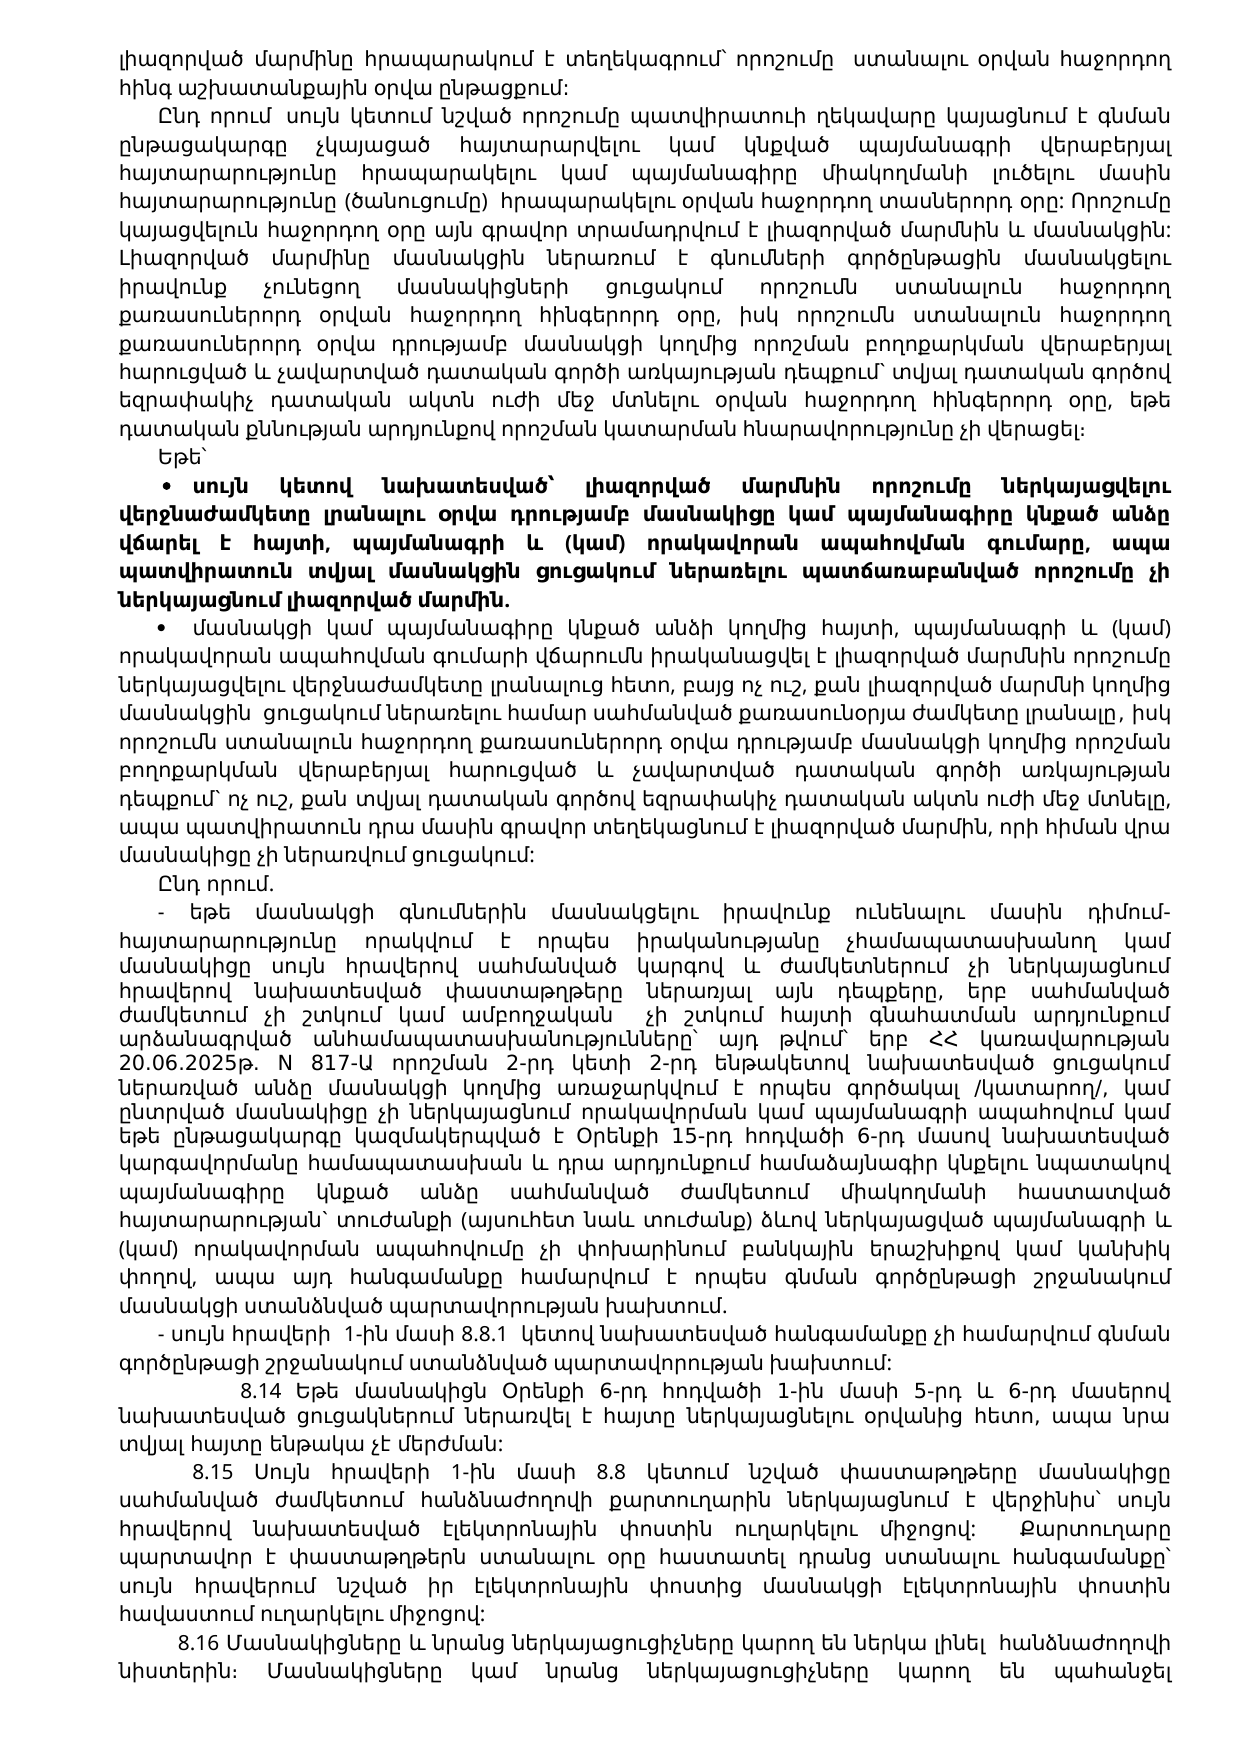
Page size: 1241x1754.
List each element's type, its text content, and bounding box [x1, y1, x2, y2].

text 8.15 Սույն հրավերի 1-ին մասի 8.8 կետում նշված փաստաթղթերը մասնակիցը սահմանված ժամկետում հանձնաժողովի քարտուղարին ներկայացնում է վերջինիս՝ սույն հրավերով նախատեսված էլեկտրոնային փոստին ուղարկելու միջոցով: Քարտուղարը պարտավոր է փաստաթղթերն ստանալու օրը հաստատել դրանց ստանալու հանգամանքը՝ սույն հրավերում նշված իր էլեկտրոնային փոստից մասնակցի էլեկտրոնային փոստին հավաստում ուղարկելու միջոցով: [118, 1457, 1171, 1628]
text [118, 44, 1171, 101]
text Ընդ որում. [118, 869, 1171, 897]
list սույն կետով նախատեսված՝ լիազորված մարմնին որոշումը ներկայացվելու վերջնաժամկետը լրանալու օրվա դրությամբ մասնակիցը կամ պայմանագիրը կնքած անձը վճարել է հայտի, պայմանագրի և (կամ) որակավորան ապահովման գումարը, ապա պատվիրատուն տվյալ մասնակցին ցուցակում ներառելու պատճառաբանված որոշումը չի ներկայացնում լիազորված մարմին. [118, 471, 1171, 613]
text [118, 1628, 1171, 1685]
text - սույն հրավերի 1-ին մասի 8.8.1 կետով նախատեսված հանգամանքը չի համարվում գնման գործընթացի շրջանակում ստանձնված պարտավորության խախտում: [118, 1319, 1171, 1376]
text Ընդ որում սույն կետում նշված որոշումը պատվիրատուի ղեկավարը կայացնում է գնման ընթացակարգը չկայացած հայտարարվելու կամ կնքված պայմանագրի վերաբերյալ հայտարարությունը հրապարակելու կամ պայմանագիրը միակողմանի լուծելու մասին հայտարարությունը (ծանուցումը) հրապարակելու օրվան հաջորդող տասներորդ օրը: Որոշումը կայացվելուն հաջորդող օրը այն գրավոր տրամադրվում է լիազորված մարմնին և մասնակցին: Լիազորված մարմինը մասնակցին ներառում է գնումների գործընթացին մասնակցելու իրավունք չունեցող մասնակիցների ցուցակում որոշումն ստանալուն հաջորդող քառասուներորդ օրվան հաջորդող հինգերորդ օրը, իսկ որոշումն ստանալուն հաջորդող քառասուներորդ օրվա դրությամբ մասնակցի կողմից որոշման բողոքարկման վերաբերյալ հարուցված և չավարտված դատական գործի առկայության դեպքում` տվյալ դատական գործով եզրափակիչ դատական ակտն ուժի մեջ մտնելու օրվան հաջորդող հինգերորդ օրը, եթե դատական քննության արդյունքով որոշման կատարման հնարավորությունը չի վերացել։ [118, 101, 1171, 442]
text - եթե մասնակցի գնումներին մասնակցելու իրավունք ունենալու մասին դիմում-հայտարարությունը որակվում է որպես իրականությանը չհամապատասխանող կամ մասնակիցը սույն հրավերով սահմանված կարգով և ժամկետներում չի ներկայացնում հրավերով նախատեսված փաստաթղթերը ներառյալ այն դեպքերը, երբ սահմանված ժամկետում չի շտկում կամ ամբողջական չի շտկում հայտի գնահատման արդյունքում արձանագրված անհամապատասխանությունները՝ այդ թվում՝ երբ ՀՀ կառավարության 20.06.2025թ. N 817-Ա որոշման 2-րդ կետի 2-րդ ենթակետով նախատեսված ցուցակում ներառված անձը մասնակցի կողմից առաջարկվում է որպես գործակալ /կատարող/, կամ ընտրված մասնակիցը չի ներկայացնում որակավորման կամ պայմանագրի ապահովում կամ եթե ընթացակարգը կազմակերպված է Օրենքի 15-րդ հոդվածի 6-րդ մասով նախատեսված կարգավորմանը համապատասխան և դրա արդյունքում համաձայնագիր կնքելու նպատակով պայմանագիրը կնքած անձը սահմանված ժամկետում միակողմանի հաստատված հայտարարության` տուժանքի (այսուհետ նաև տուժանք) ձևով ներկայացված պայմանագրի և (կամ) որակավորման ապահովումը չի փոխարինում բանկային երաշխիքով կամ կանխիկ փողով, ապա այդ հանգամանքը համարվում է որպես գնման գործընթացի շրջանակում մասնակցի ստանձնված պարտավորության խախտում. [118, 897, 1171, 1319]
text Եթե՝ [118, 442, 1171, 471]
text 8.14 Եթե մասնակիցն Օրենքի 6-րդ հոդվածի 1-ին մասի 5-րդ և 6-րդ մասերով նախատեսված ցուցակներում ներառվել է հայտը ներկայացնելու օրվանից հետո, ապա նրա տվյալ հայտը ենթակա չէ մերժման: [118, 1376, 1171, 1457]
list մասնակցի կամ պայմանագիրը կնքած անձի կողմից հայտի, պայմանագրի և (կամ) որակավորան ապահովման գումարի վճարումն իրականացվել է լիազորված մարմնին որոշումը ներկայացվելու վերջնաժամկետը լրանալուց հետո, բայց ոչ ուշ, քան լիազորված մարմնի կողմից մասնակցին ցուցակում ներառելու համար սահմանված քառասունօրյա ժամկետը լրանալը, իսկ որոշումն ստանալուն հաջորդող քառասուներորդ օրվա դրությամբ մասնակցի կողմից որոշման բողոքարկման վերաբերյալ հարուցված և չավարտված դատական գործի առկայության դեպքում` ոչ ուշ, քան տվյալ դատական գործով եզրափակիչ դատական ակտն ուժի մեջ մտնելը, ապա պատվիրատուն դրա մասին գրավոր տեղեկացնում է լիազորված մարմին, որի հիման վրա մասնակիցը չի ներառվում ցուցակում: [118, 613, 1171, 869]
